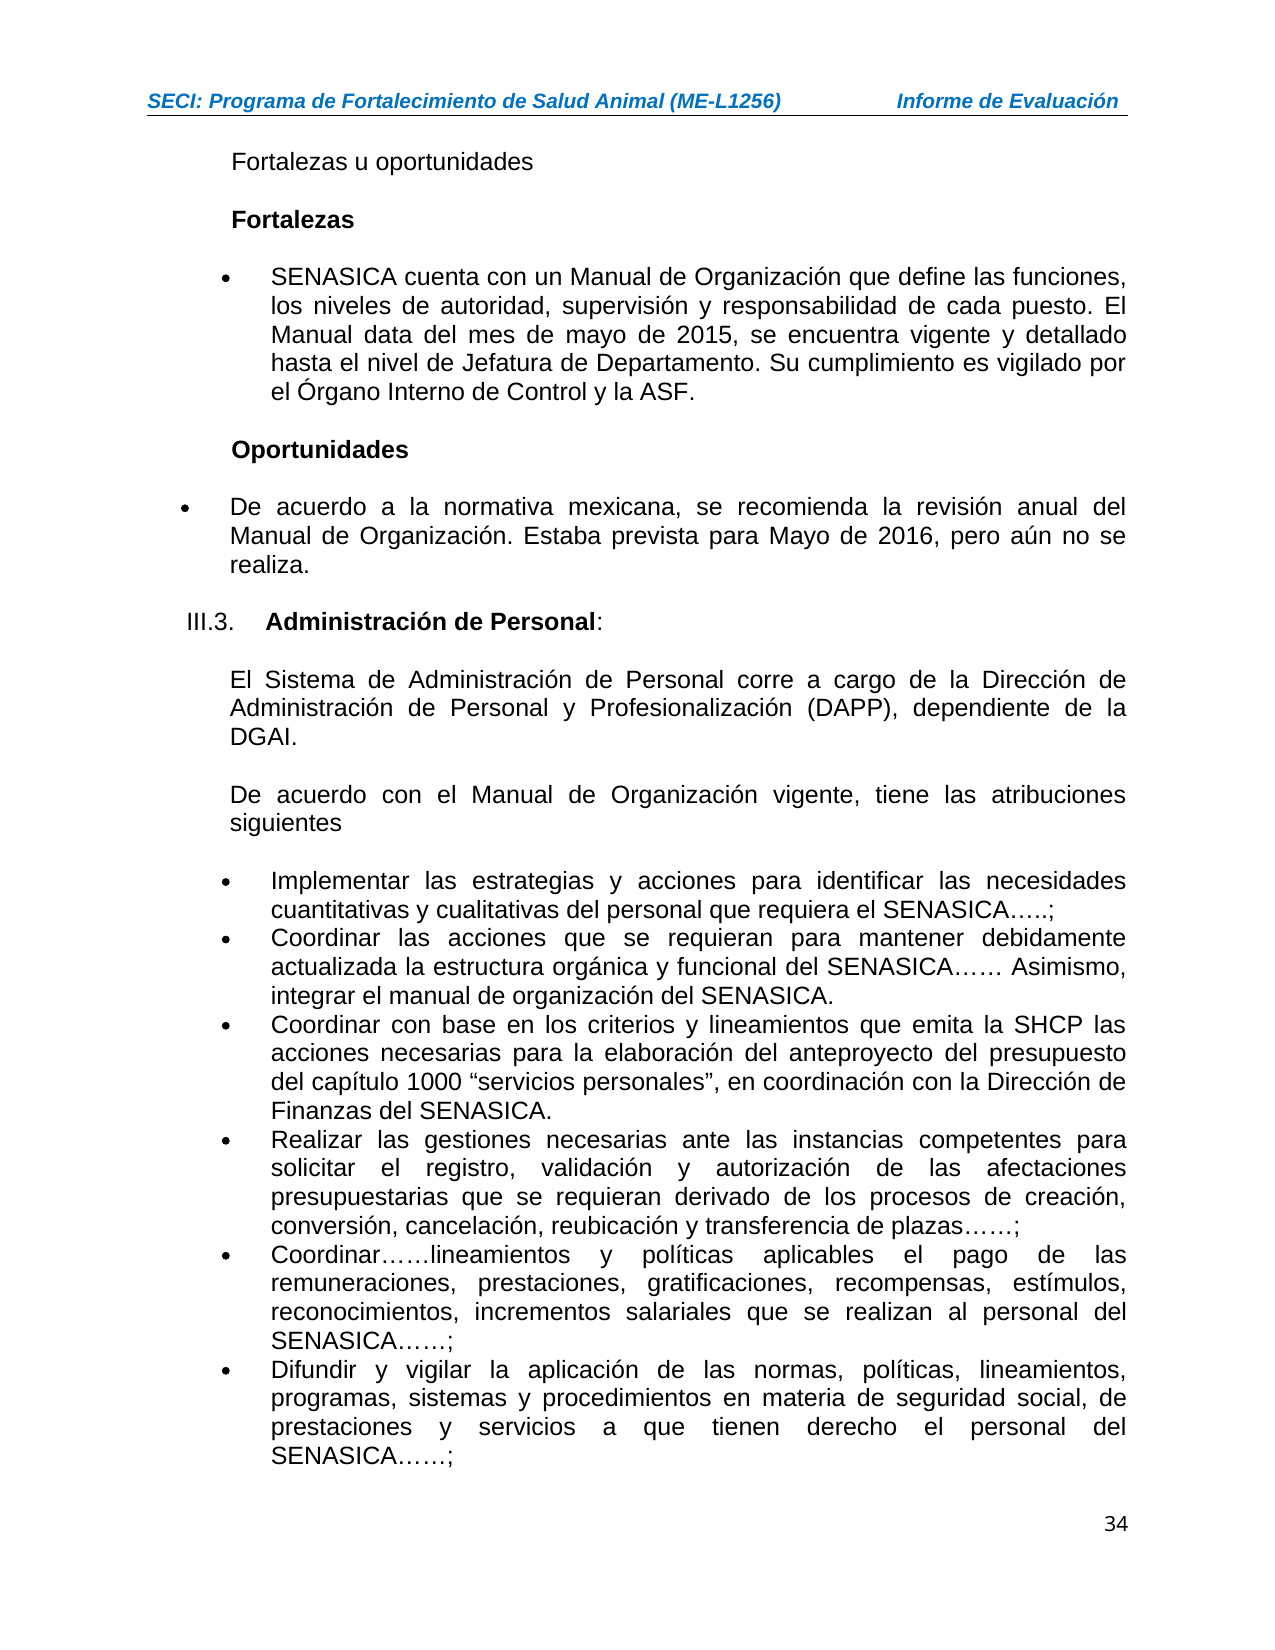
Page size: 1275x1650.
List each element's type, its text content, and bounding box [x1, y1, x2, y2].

text Fortalezas u oportunidades [231, 147, 1128, 176]
text El Sistema de Administración de Personal corre a cargo de la Dirección de Administración de Personal y Profesionalización (DAPP), dependiente de la DGAI. [229, 664, 1128, 751]
text De acuerdo con el Manual de Organización vigente, tiene las atribuciones siguientes [229, 779, 1128, 837]
text Fortalezas [231, 204, 1128, 233]
list Implementar las estrategias y acciones para identificar las necesidades cuantitativas y cualitativas del personal que requiera el SENASICA…..; [222, 866, 1128, 923]
list Coordinar con base en los criterios y lineamientos que emita la SHCP las acciones necesarias para la elaboración del anteproyecto del presupuesto del capítulo 1000 “servicios personales”, en coordinación con la Dirección de Finanzas del SENASICA. [222, 1009, 1128, 1124]
list Administración de Personal: [186, 607, 1128, 636]
list Realizar las gestiones necesarias ante las instancias competentes para solicitar el registro, validación y autorización de las afectaciones presupuestarias que se requieran derivado de los procesos de creación, conversión, cancelación, reubicación y transferencia de plazas……; [222, 1124, 1128, 1239]
list Difundir y vigilar la aplicación de las normas, políticas, lineamientos, programas, sistemas y procedimientos en materia de seguridad social, de prestaciones y servicios a que tienen derecho el personal del SENASICA……; [222, 1354, 1128, 1469]
list SENASICA cuenta con un Manual de Organización que define las funciones, los niveles de autoridad, supervisión y responsabilidad de cada puesto. El Manual data del mes de mayo de 2015, se encuentra vigente y detallado hasta el nivel de Jefatura de Departamento. Su cumplimiento es vigilado por el Órgano Interno de Control y la ASF. [222, 262, 1128, 406]
list Coordinar……lineamientos y políticas aplicables el pago de las remuneraciones, prestaciones, gratificaciones, recompensas, estímulos, reconocimientos, incrementos salariales que se realizan al personal del SENASICA……; [222, 1239, 1128, 1354]
list De acuerdo a la normativa mexicana, se recomienda la revisión anual del Manual de Organización. Estaba prevista para Mayo de 2016, pero aún no se realiza. [181, 492, 1128, 578]
text Oportunidades [231, 434, 1128, 463]
list Coordinar las acciones que se requieran para mantener debidamente actualizada la estructura orgánica y funcional del SENASICA…… Asimismo, integrar el manual de organización del SENASICA. [222, 923, 1128, 1009]
